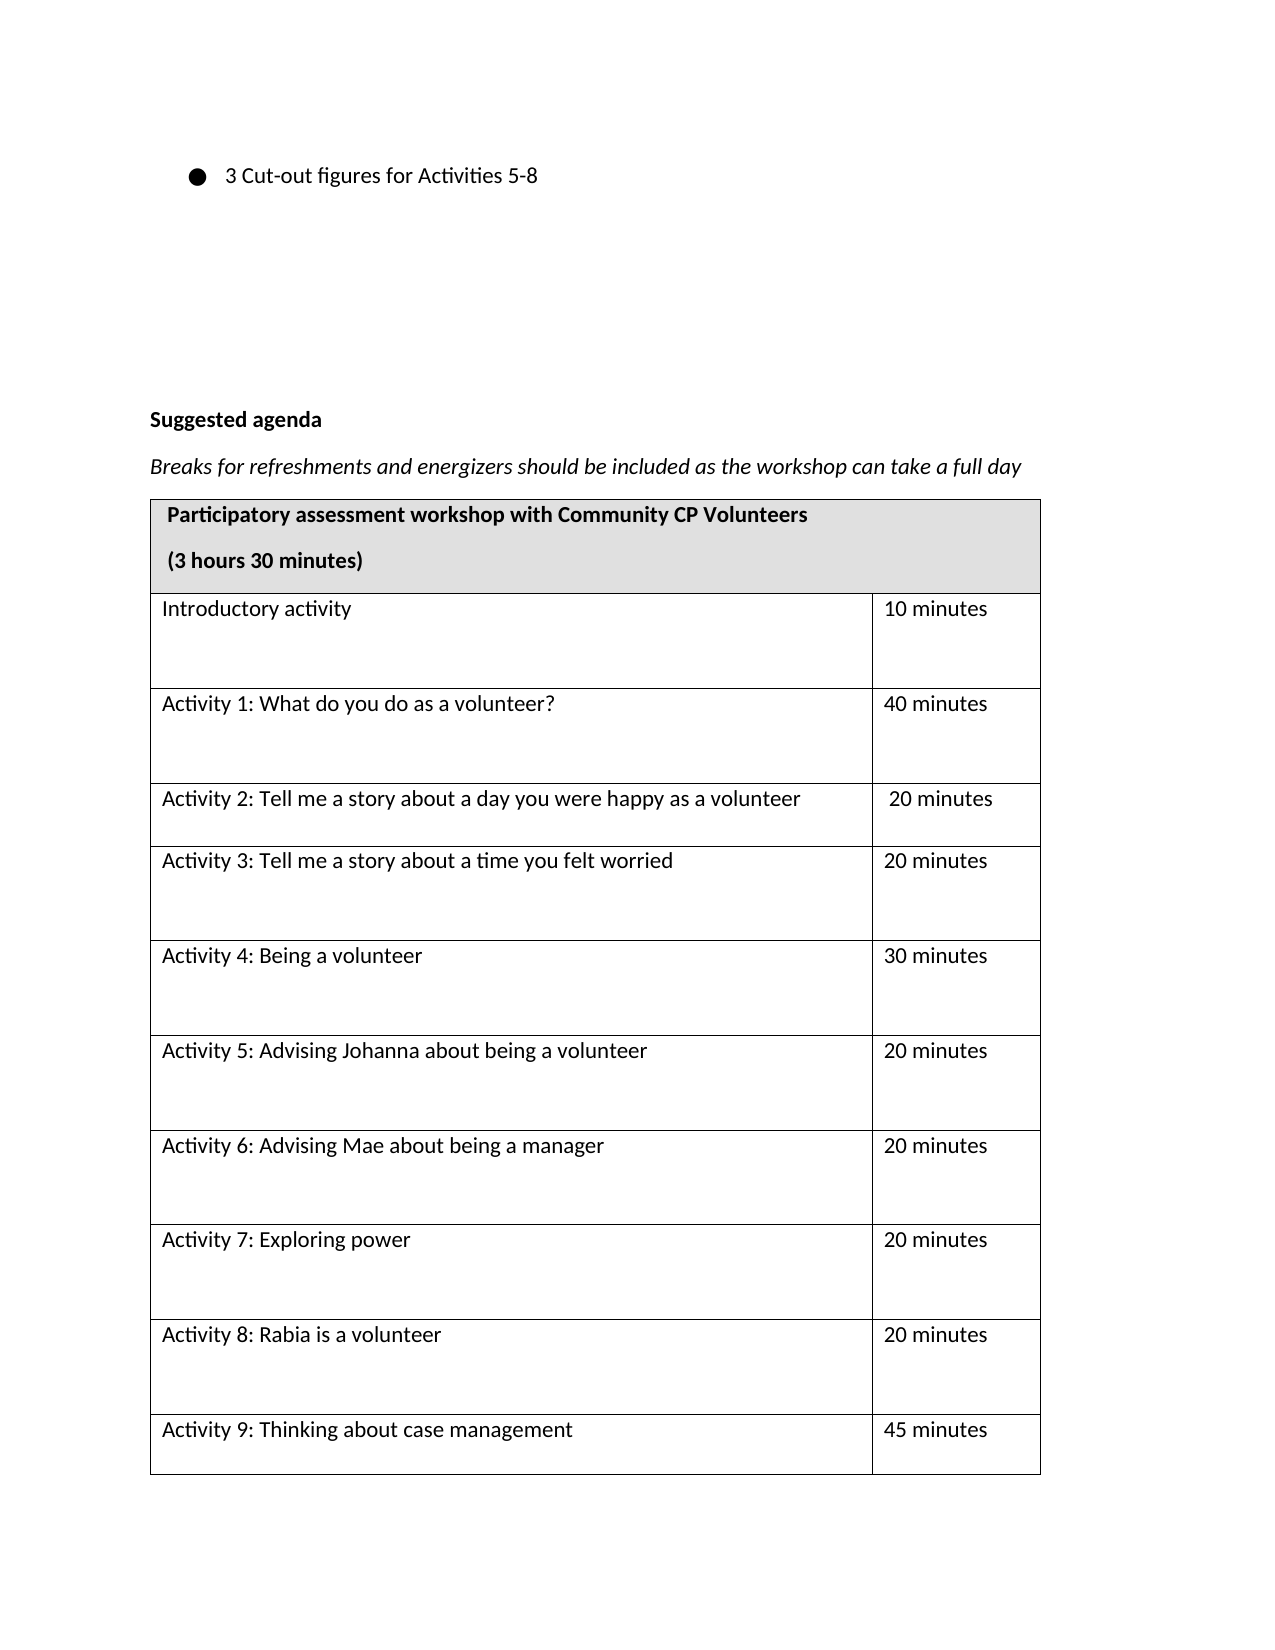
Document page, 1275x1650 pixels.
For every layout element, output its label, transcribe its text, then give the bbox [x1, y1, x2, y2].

table_cell Activity 4: Being a volunteer [151, 941, 872, 1035]
table_cell 40 minutes [873, 689, 1040, 783]
text Breaks for refreshments and energizers should be included as the workshop can take a full day [150, 452, 1125, 480]
table_cell 10 minutes [873, 594, 1040, 688]
table_cell Activity 8: Rabia is a volunteer [151, 1320, 872, 1414]
table_cell Activity 7: Exploring power [151, 1225, 872, 1319]
table_cell 20 minutes [873, 1036, 1040, 1130]
table_cell Activity 6: Advising Mae about being a manager [151, 1131, 872, 1224]
table_cell Activity 2: Tell me a story about a day you were happy as a volunteer [151, 784, 872, 846]
table_cell Introductory activity [151, 594, 872, 688]
table_cell 20 minutes [873, 1225, 1040, 1319]
table_cell 20 minutes [873, 1320, 1040, 1414]
table_cell Activity 5: Advising Johanna about being a volunteer [151, 1036, 872, 1130]
table_cell 30 minutes [873, 941, 1040, 1035]
table_cell 20 minutes [873, 847, 1040, 940]
table_cell 20 minutes [873, 784, 1040, 846]
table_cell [151, 1415, 872, 1474]
table_cell Activity 3: Tell me a story about a time you felt worried [151, 847, 872, 940]
list 3 Cut-out figures for Activities 5-8 [187, 150, 1125, 197]
table_cell 45 minutes [873, 1415, 1040, 1474]
table_cell 20 minutes [873, 1131, 1040, 1224]
table_cell Activity 1: What do you do as a volunteer? [151, 689, 872, 783]
text Suggested agenda [150, 405, 1125, 433]
table_header Participatory assessment workshop with Community CP Volunteers (3 hours 30 minutes) [151, 500, 1040, 593]
